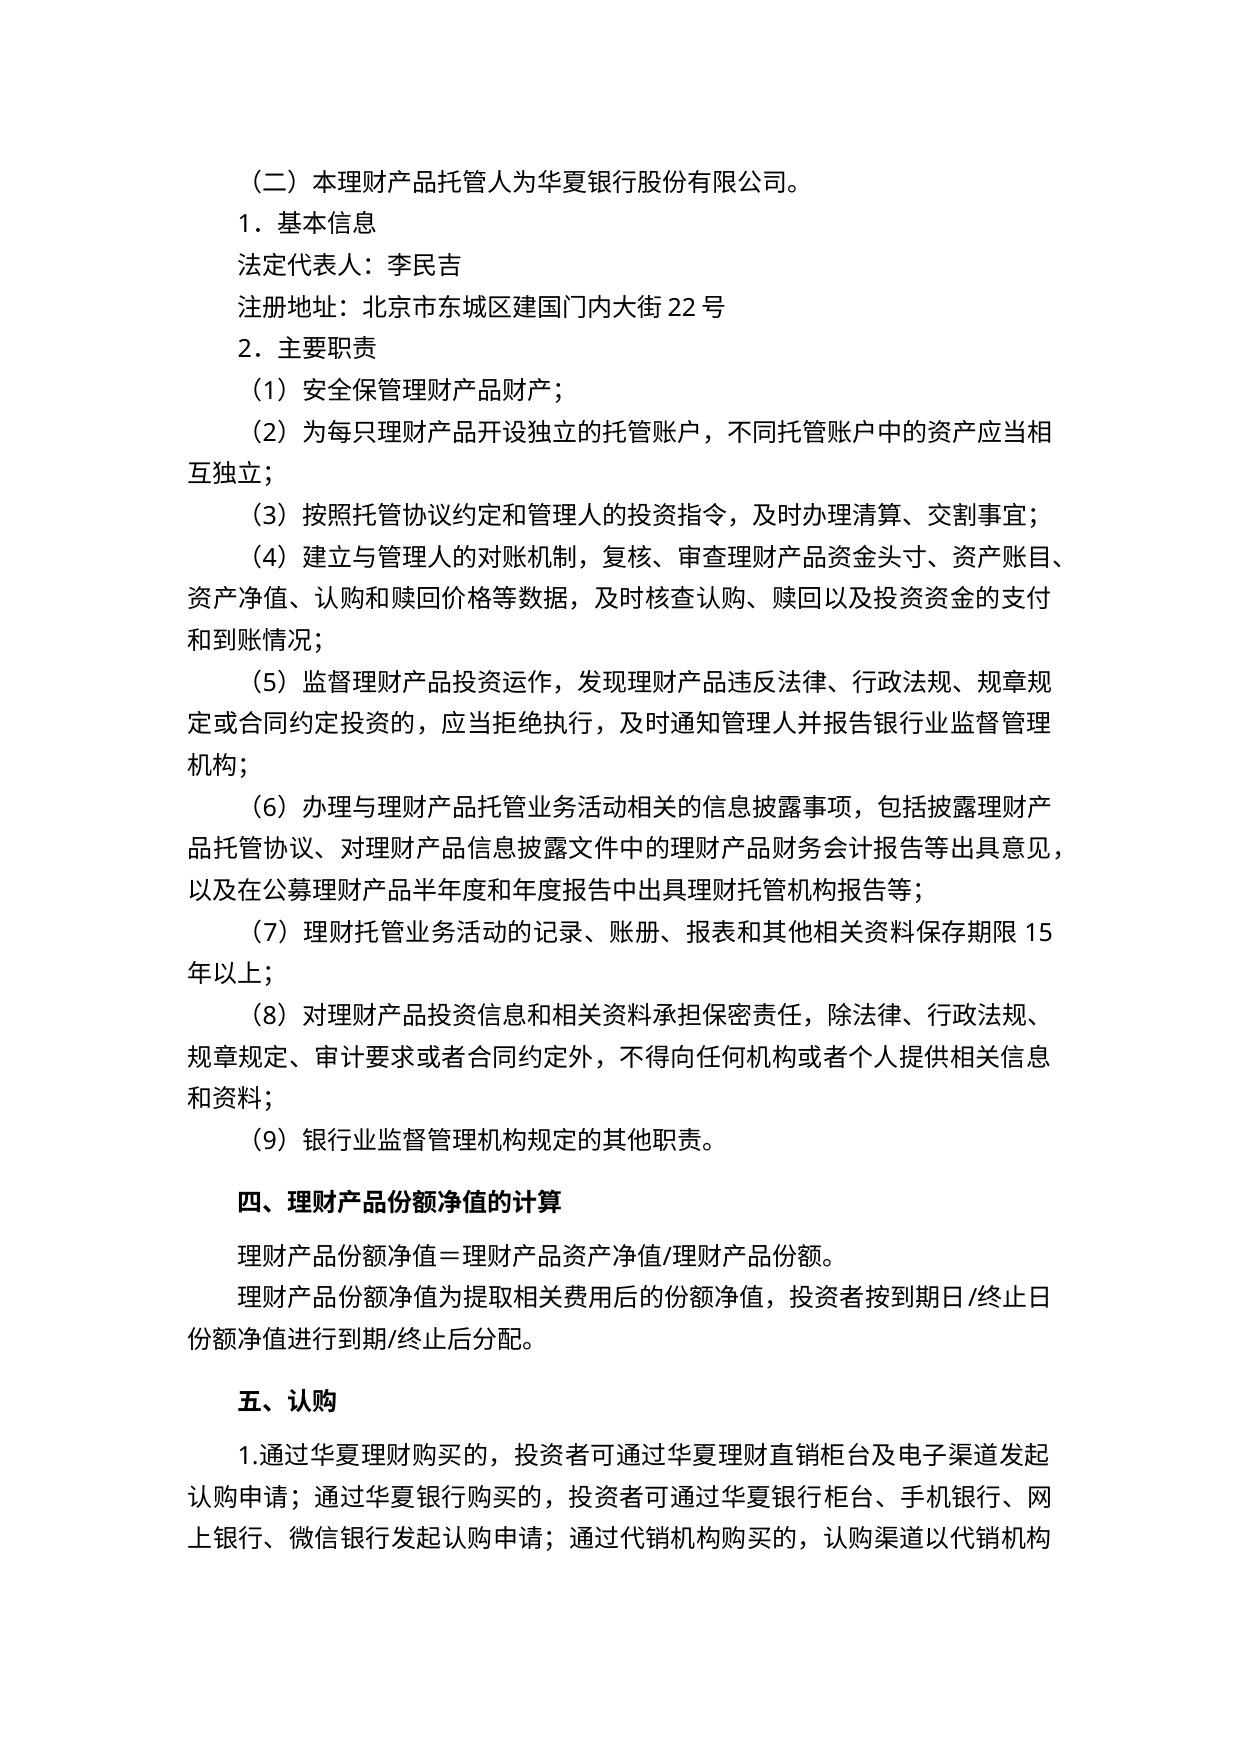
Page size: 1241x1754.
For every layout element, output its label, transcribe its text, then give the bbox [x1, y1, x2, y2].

text 1．基本信息 [187, 204, 1053, 240]
text 四、理财产品份额净值的计算 [187, 1178, 1053, 1220]
text （9）银行业监督管理机构规定的其他职责。 [187, 1120, 1053, 1157]
text （1）安全保管理财产品财产； [187, 370, 1053, 407]
text 五、认购 [187, 1377, 1053, 1419]
text （7）理财托管业务活动的记录、账册、报表和其他相关资料保存期限15年以上； [187, 912, 1053, 990]
text 2．主要职责 [187, 329, 1053, 365]
text （4）建立与管理人的对账机制，复核、审查理财产品资金头寸、资产账目、资产净值、认购和赎回价格等数据，及时核查认购、赎回以及投资资金的支付和到账情况； [187, 537, 1053, 657]
text 法定代表人：李民吉 [187, 245, 1053, 282]
text （6）办理与理财产品托管业务活动相关的信息披露事项，包括披露理财产品托管协议、对理财产品信息披露文件中的理财产品财务会计报告等出具意见，以及在公募理财产品半年度和年度报告中出具理财托管机构报告等； [187, 787, 1053, 907]
text （二）本理财产品托管人为华夏银行股份有限公司。 [187, 162, 1053, 198]
text 理财产品份额净值为提取相关费用后的份额净值，投资者按到期日/终止日份额净值进行到期/终止后分配。 [187, 1278, 1053, 1356]
text （3）按照托管协议约定和管理人的投资指令，及时办理清算、交割事宜； [187, 495, 1053, 532]
text 注册地址：北京市东城区建国门内大街22号 [187, 287, 1053, 323]
text （8）对理财产品投资信息和相关资料承担保密责任，除法律、行政法规、规章规定、审计要求或者合同约定外，不得向任何机构或者个人提供相关信息和资料； [187, 995, 1053, 1115]
text （2）为每只理财产品开设独立的托管账户，不同托管账户中的资产应当相互独立； [187, 412, 1053, 490]
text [187, 1435, 1053, 1555]
text （5）监督理财产品投资运作，发现理财产品违反法律、行政法规、规章规定或合同约定投资的，应当拒绝执行，及时通知管理人并报告银行业监督管理机构； [187, 662, 1053, 782]
text 理财产品份额净值＝理财产品资产净值/理财产品份额。 [187, 1236, 1053, 1272]
